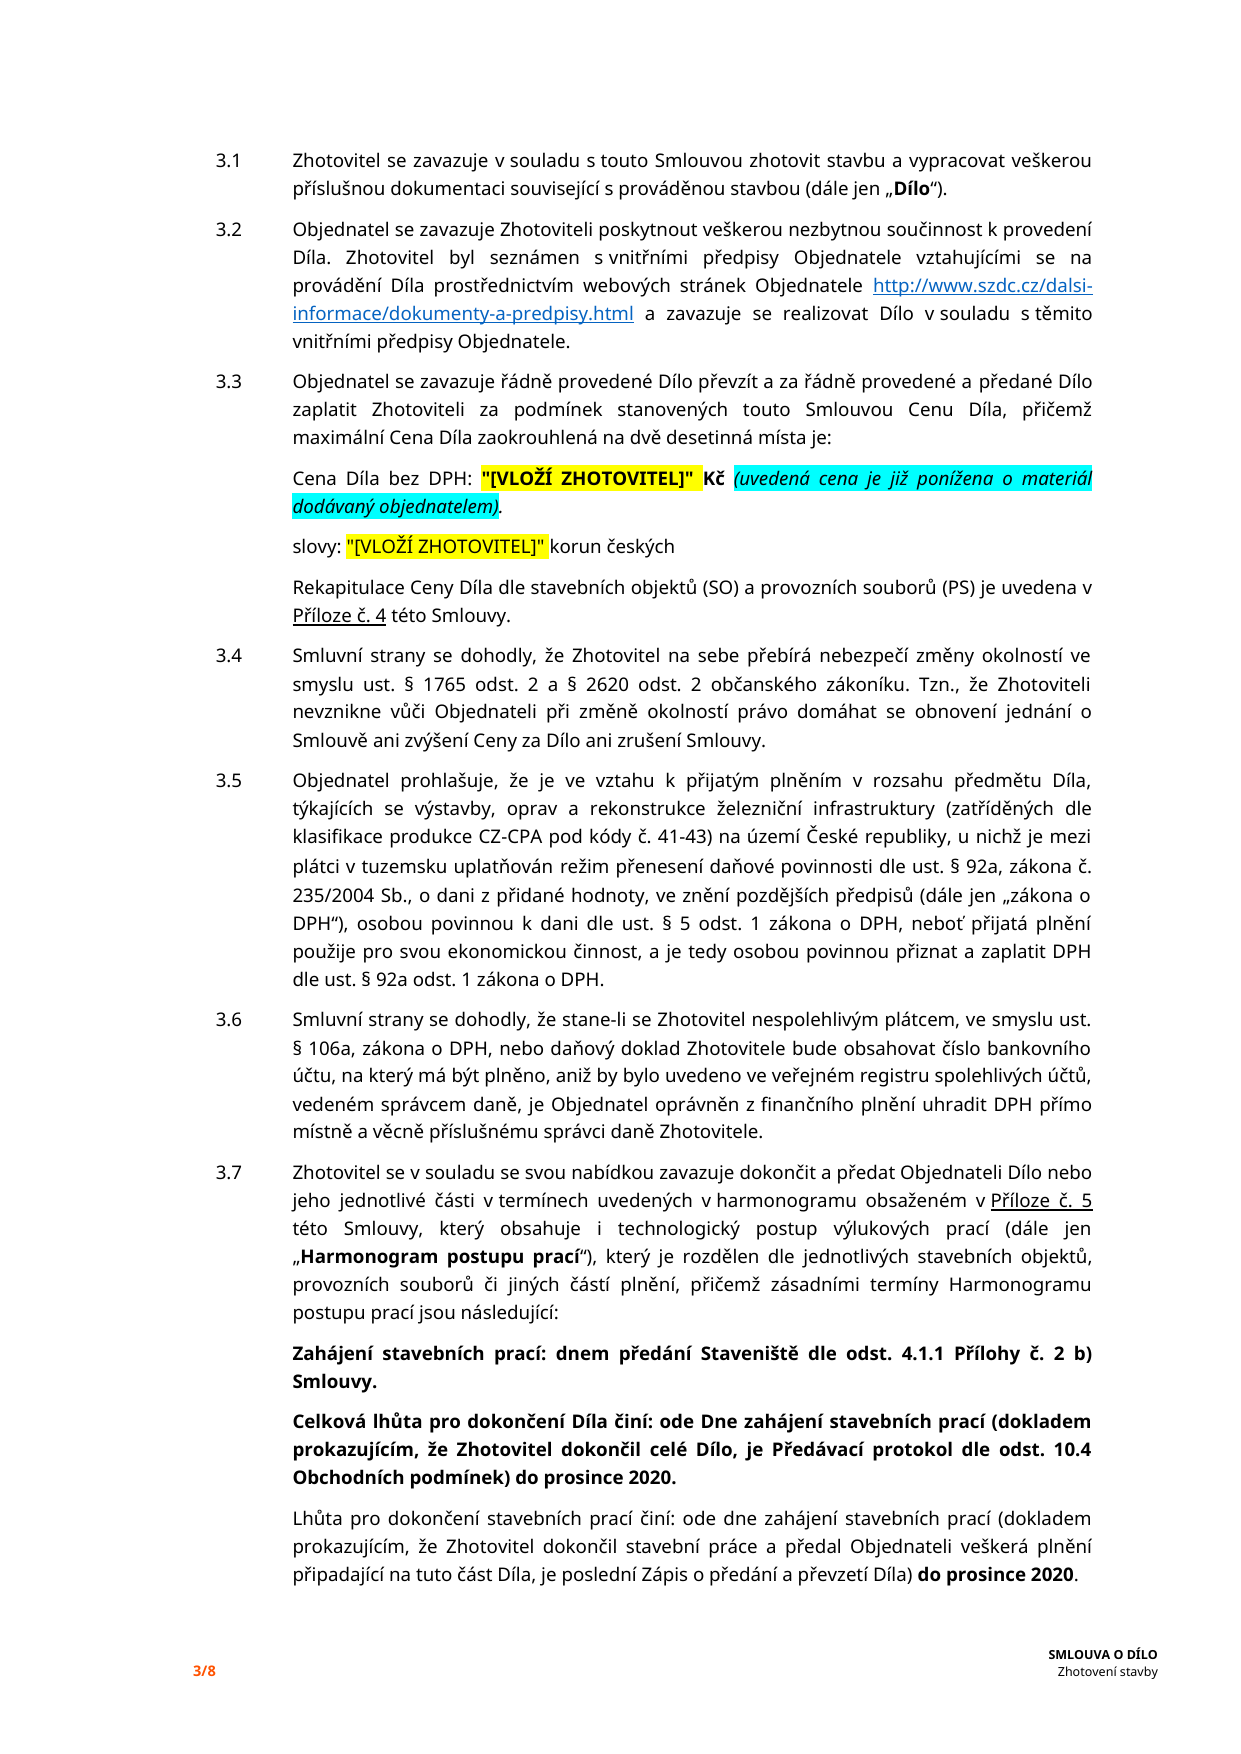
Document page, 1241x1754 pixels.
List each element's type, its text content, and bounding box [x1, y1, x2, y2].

text Objednatel se zavazuje Zhotoviteli poskytnout veškerou nezbytnou součinnost k provedení Díla. Zhotovitel byl seznámen s vnitřními předpisy Objednatele vztahujícími se na provádění Díla prostřednictvím webových stránek Objednatele http://www.szdc.cz/dalsi-informace/dokumenty-a-predpisy.html a zavazuje se realizovat Dílo v souladu s těmito vnitřními předpisy Objednatele. [216, 216, 1093, 354]
text Objednatel prohlašuje, že je ve vztahu k přijatým plněním v rozsahu předmětu Díla, týkajících se výstavby, oprav a rekonstrukce železniční infrastruktury (zatříděných dle klasifikace produkce CZ-CPA pod kódy č. 41-43) na území České republiky, u nichž je mezi plátci v tuzemsku uplatňován režim přenesení daňové povinnosti dle ust. § 92a, zákona č. 235/2004 Sb., o dani z přidané hodnoty, ve znění pozdějších předpisů (dále jen „zákona o DPH“), osobou povinnou k dani dle ust. § 5 odst. 1 zákona o DPH, neboť přijatá plnění použije pro svou ekonomickou činnost, a je tedy osobou povinnou přiznat a zaplatit DPH dle ust. § 92a odst. 1 zákona o DPH. [216, 767, 1093, 992]
text Celková lhůta pro dokončení Díla činí: ode Dne zahájení stavebních prací (dokladem prokazujícím, že Zhotovitel dokončil celé Dílo, je Předávací protokol dle odst. 10.4 Obchodních podmínek) do prosince 2020. [292, 1408, 1093, 1490]
text slovy: korun českých [292, 534, 346, 559]
text slovy: korun českých [549, 534, 1093, 559]
text Zahájení stavebních prací: dnem předání Staveniště dle odst. 4.1.1 Přílohy č. 2 b) Smlouvy. [292, 1340, 1093, 1393]
text Smluvní strany se dohodly, že stane-li se Zhotovitel nespolehlivým plátcem, ve smyslu ust. § 106a, zákona o DPH, nebo daňový doklad Zhotovitele bude obsahovat číslo bankovního účtu, na který má být plněno, aniž by bylo uvedeno ve veřejném registru spolehlivých účtů, vedeném správcem daně, je Objednatel oprávněn z finančního plnění uhradit DPH přímo místně a věcně příslušnému správci daně Zhotovitele. [216, 1007, 1093, 1144]
text Smluvní strany se dohodly, že Zhotovitel na sebe přebírá nebezpečí změny okolností ve smyslu ust. § 1765 odst. 2 a § 2620 odst. 2 občanského zákoníku. Tzn., že Zhotoviteli nevznikne vůči Objednateli při změně okolností právo domáhat se obnovení jednání o Smlouvě ani zvýšení Ceny za Dílo ani zrušení Smlouvy. [216, 643, 1093, 752]
text Lhůta pro dokončení stavebních prací činí: ode dne zahájení stavebních prací (dokladem prokazujícím, že Zhotovitel dokončil stavební práce a předal Objednateli veškerá plnění připadající na tuto část Díla, je poslední Zápis o předání a převzetí Díla) do prosince 2020. [292, 1505, 1093, 1587]
text Cena Díla bez DPH: Kč (uvedená cena je již ponížena o materiál dodávaný objednatelem). [292, 465, 1093, 519]
text Objednatel se zavazuje řádně provedené Dílo převzít a za řádně provedené a předané Dílo zaplatit Zhotoviteli za podmínek stanovených touto Smlouvou Cenu Díla, přičemž maximální Cena Díla zaokrouhlená na dvě desetinná místa je: [216, 369, 1093, 450]
text Zhotovitel se v souladu se svou nabídkou zavazuje dokončit a předat Objednateli Dílo nebo jeho jednotlivé části v termínech uvedených v harmonogramu obsaženém v Příloze č. 5 této Smlouvy, který obsahuje i technologický postup výlukových prací (dále jen „Harmonogram postupu prací“), který je rozdělen dle jednotlivých stavebních objektů, provozních souborů či jiných částí plnění, přičemž zásadními termíny Harmonogramu postupu prací jsou následující: [216, 1159, 1093, 1325]
text Rekapitulace Ceny Díla dle stavebních objektů (SO) a provozních souborů (PS) je uvedena v Příloze č. 4 této Smlouvy. [292, 574, 1093, 628]
text Zhotovitel se zavazuje v souladu s touto Smlouvou zhotovit stavbu a vypracovat veškerou příslušnou dokumentaci související s prováděnou stavbou (dále jen „Dílo“). [216, 147, 1093, 201]
